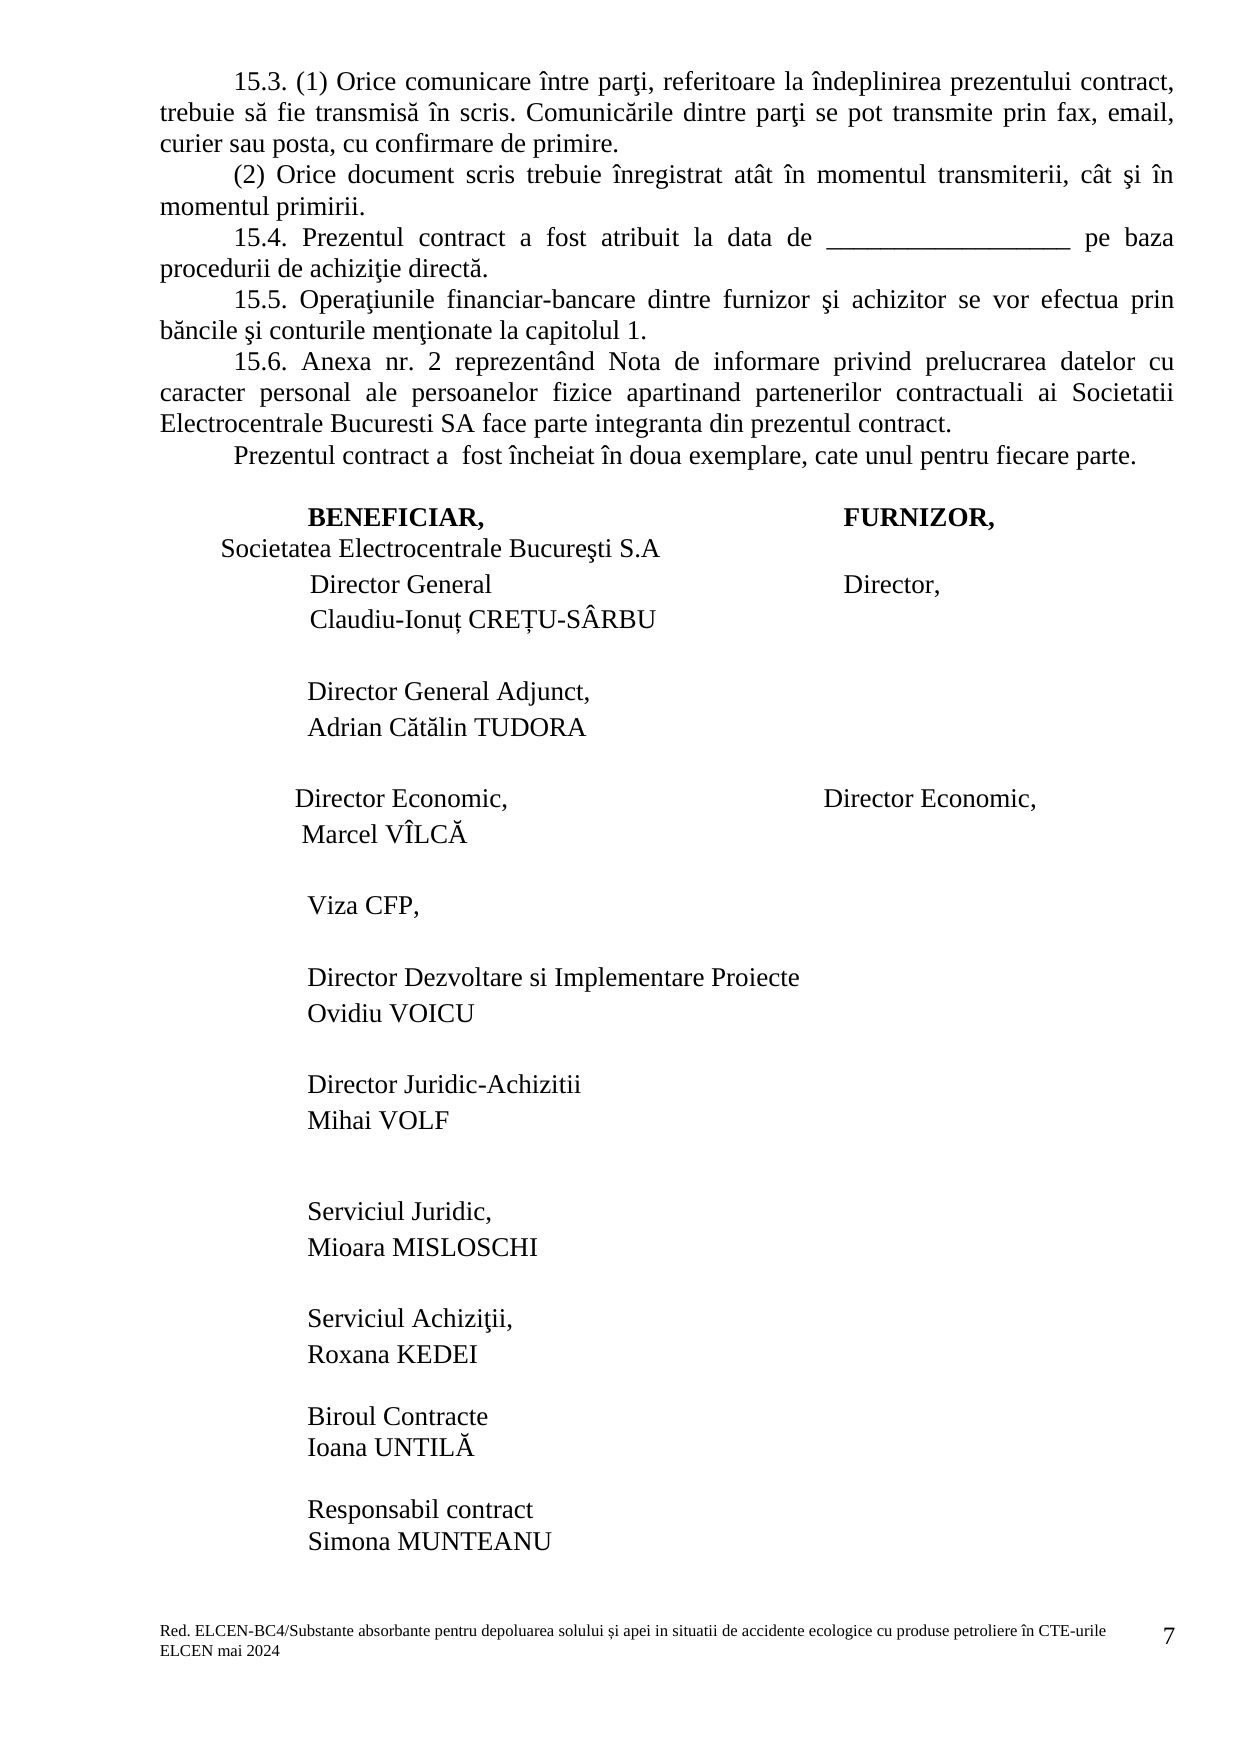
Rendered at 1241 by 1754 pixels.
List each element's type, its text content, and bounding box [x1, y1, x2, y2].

text Claudiu-Ionuț CREȚU-SÂRBU [159, 604, 1175, 635]
text Serviciul Juridic, [159, 1195, 1175, 1226]
text Societatea Electrocentrale Bucureşti S.A [159, 532, 1175, 563]
text 15.6. Anexa nr. 2 reprezentând Nota de informare privind prelucrarea datelor cu caracter personal ale persoanelor fizice apartinand partenerilor contractuali ai Societatii Electrocentrale Bucuresti SA face parte integranta din prezentul contract. [159, 345, 1175, 439]
text 15.4. Prezentul contract a fost atribuit la data de __________________ pe baza procedurii de achiziţie directă. [159, 221, 1175, 283]
text Director Dezvoltare si Implementare Proiecte [233, 961, 1175, 992]
text Mihai VOLF [159, 1104, 1175, 1135]
text Serviciul Achiziţii, [159, 1302, 1175, 1333]
text Simona MUNTEANU [232, 1525, 1175, 1556]
text Director Juridic-Achizitii [233, 1068, 1175, 1099]
text 15.5. Operaţiunile financiar-bancare dintre furnizor şi achizitor se vor efectua prin băncile şi conturile menţionate la capitolul 1. [159, 283, 1175, 345]
text Mioara MISLOSCHI [159, 1231, 1175, 1262]
text BENEFICIAR, FURNIZOR, [232, 501, 1175, 532]
text Prezentul contract a fost încheiat în doua exemplare, cate unul pentru fiecare parte. [159, 439, 1175, 470]
text Adrian Cătălin TUDORA [159, 711, 1175, 742]
text Biroul Contracte [159, 1400, 1175, 1431]
text Marcel VÎLCĂ [159, 818, 1175, 849]
text (2) Orice document scris trebuie înregistrat atât în momentul transmiterii, cât şi în momentul primirii. [159, 158, 1175, 221]
text Director General Adjunct, [233, 675, 1175, 706]
text Roxana KEDEI [159, 1338, 1175, 1369]
text Director Economic, Director Economic, [159, 782, 1175, 813]
text Ovidiu VOICU [233, 997, 1175, 1028]
text Responsabil contract [159, 1493, 1175, 1525]
text Viza CFP, [159, 889, 1175, 921]
text Director General Director, [159, 568, 1175, 599]
text Ioana UNTILĂ [159, 1431, 1175, 1462]
text 15.3. (1) Orice comunicare între parţi, referitoare la îndeplinirea prezentului contract, trebuie să fie transmisă în scris. Comunicările dintre parţi se pot transmite prin fax, email, curier sau posta, cu confirmare de primire. [159, 65, 1175, 158]
